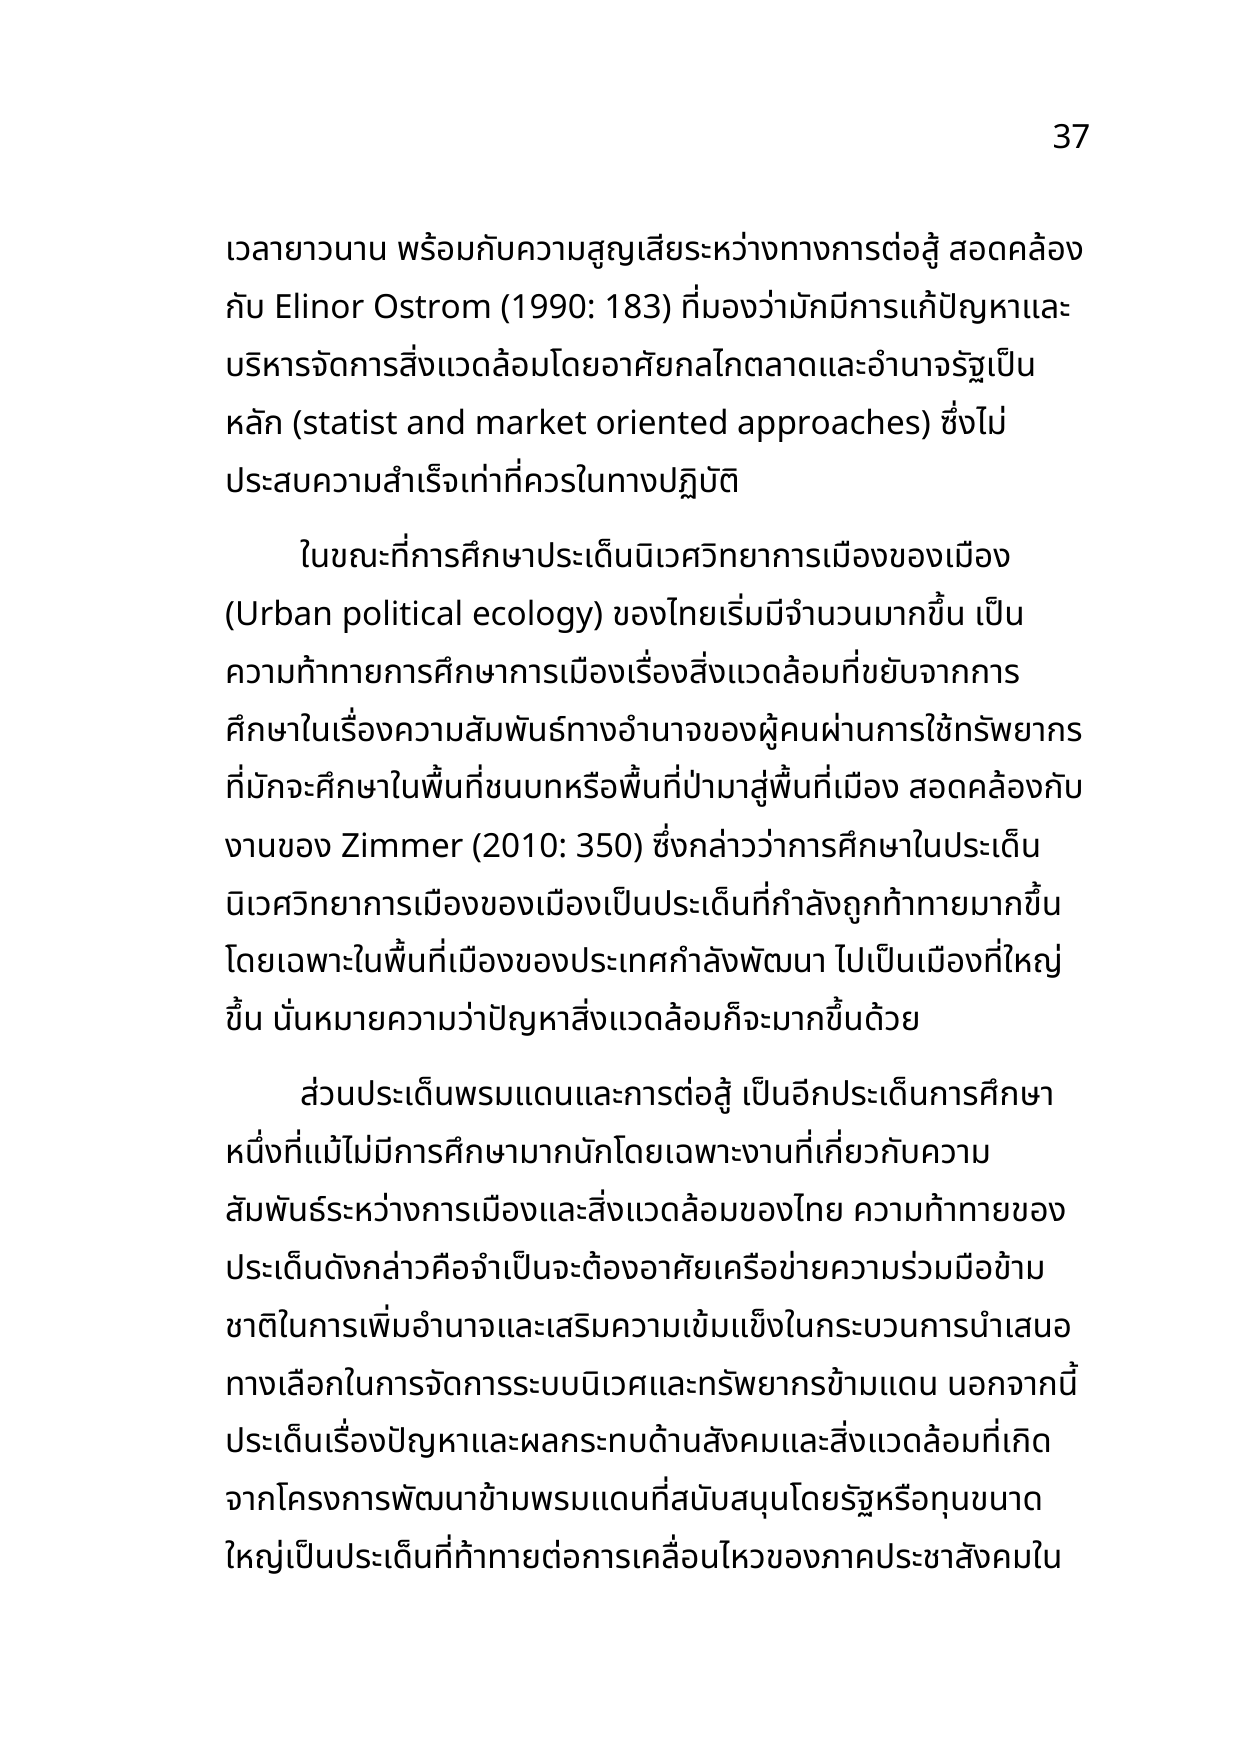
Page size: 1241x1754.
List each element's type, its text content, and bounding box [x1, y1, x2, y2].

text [225, 225, 1090, 507]
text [225, 1070, 1090, 1584]
text ในขณะที่การศึกษาประเด็นนิเวศวิทยาการเมืองของเมือง (Urban political ecology) ของไทยเริ่มมีจำนวนมากขึ้น เป็นความท้าทายการศึกษาการเมืองเรื่องสิ่งแวดล้อมที่ขยับจากการศึกษาในเรื่องความสัมพันธ์ทางอำนาจของผู้คนผ่านการใช้ทรัพยากรที่มักจะศึกษาในพื้นที่ชนบทหรือพื้นที่ป่ามาสู่พื้นที่เมือง สอดคล้องกับงานของ Zimmer (2010: 350) ซึ่งกล่าวว่าการศึกษาในประเด็นนิเวศวิทยาการเมืองของเมืองเป็นประเด็นที่กำลังถูกท้าทายมากขึ้น โดยเฉพาะในพื้นที่เมืองของประเทศกำลังพัฒนา ไปเป็นเมืองที่ใหญ่ขึ้น นั่นหมายความว่าปัญหาสิ่งแวดล้อมก็จะมากขึ้นด้วย [225, 532, 1090, 1046]
